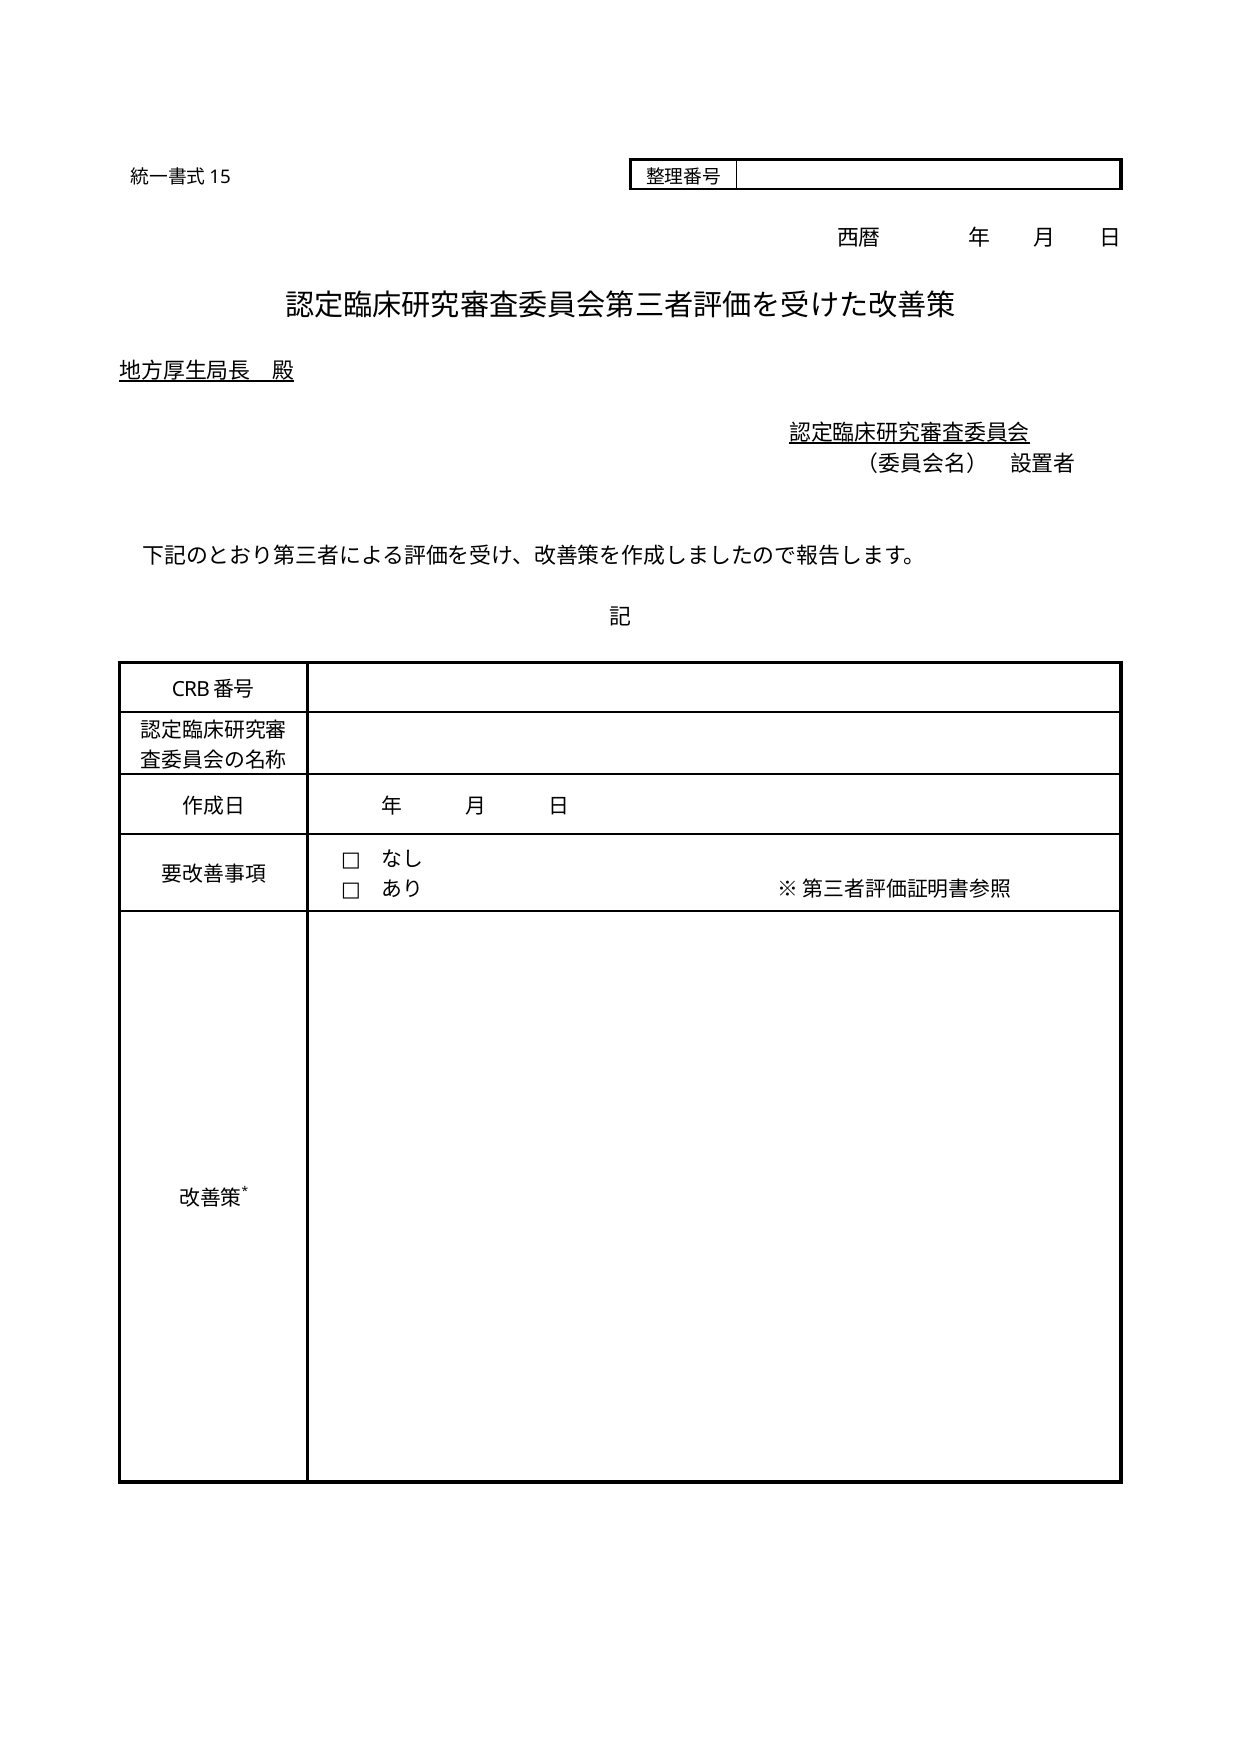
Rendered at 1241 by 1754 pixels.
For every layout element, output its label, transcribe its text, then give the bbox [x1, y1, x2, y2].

table_header 整理番号 [632, 161, 736, 188]
text 記 [119, 599, 1121, 631]
table_cell [309, 713, 1119, 773]
table_header [309, 664, 1119, 711]
text 認定臨床研究審査委員会 [119, 415, 1029, 446]
table_header 統一書式15 [119, 158, 629, 188]
text 認定臨床研究審査委員会第三者評価を受けた改善策 [119, 281, 1121, 323]
table_cell 作成日 [121, 775, 306, 833]
table_header CRB番号 [121, 664, 306, 711]
table_cell [309, 912, 1119, 1480]
text 西暦 年 月 日 [119, 220, 1121, 251]
table_cell 年 月 日 [309, 775, 1119, 833]
text 下記のとおり第三者による評価を受け、改善策を作成しましたので報告します。 [119, 538, 1121, 569]
text 地方厚生局長 殿 [119, 353, 1121, 385]
table_cell 要改善事項 [121, 835, 306, 909]
table_cell 認定臨床研究審査委員会の名称 [121, 713, 306, 773]
text （委員会名） 設置者 [119, 446, 1075, 478]
table_cell □ なし □ あり ※ 第三者評価証明書参照 [309, 835, 1119, 909]
table_header [737, 161, 1119, 188]
table_cell 改善策* [121, 912, 306, 1480]
